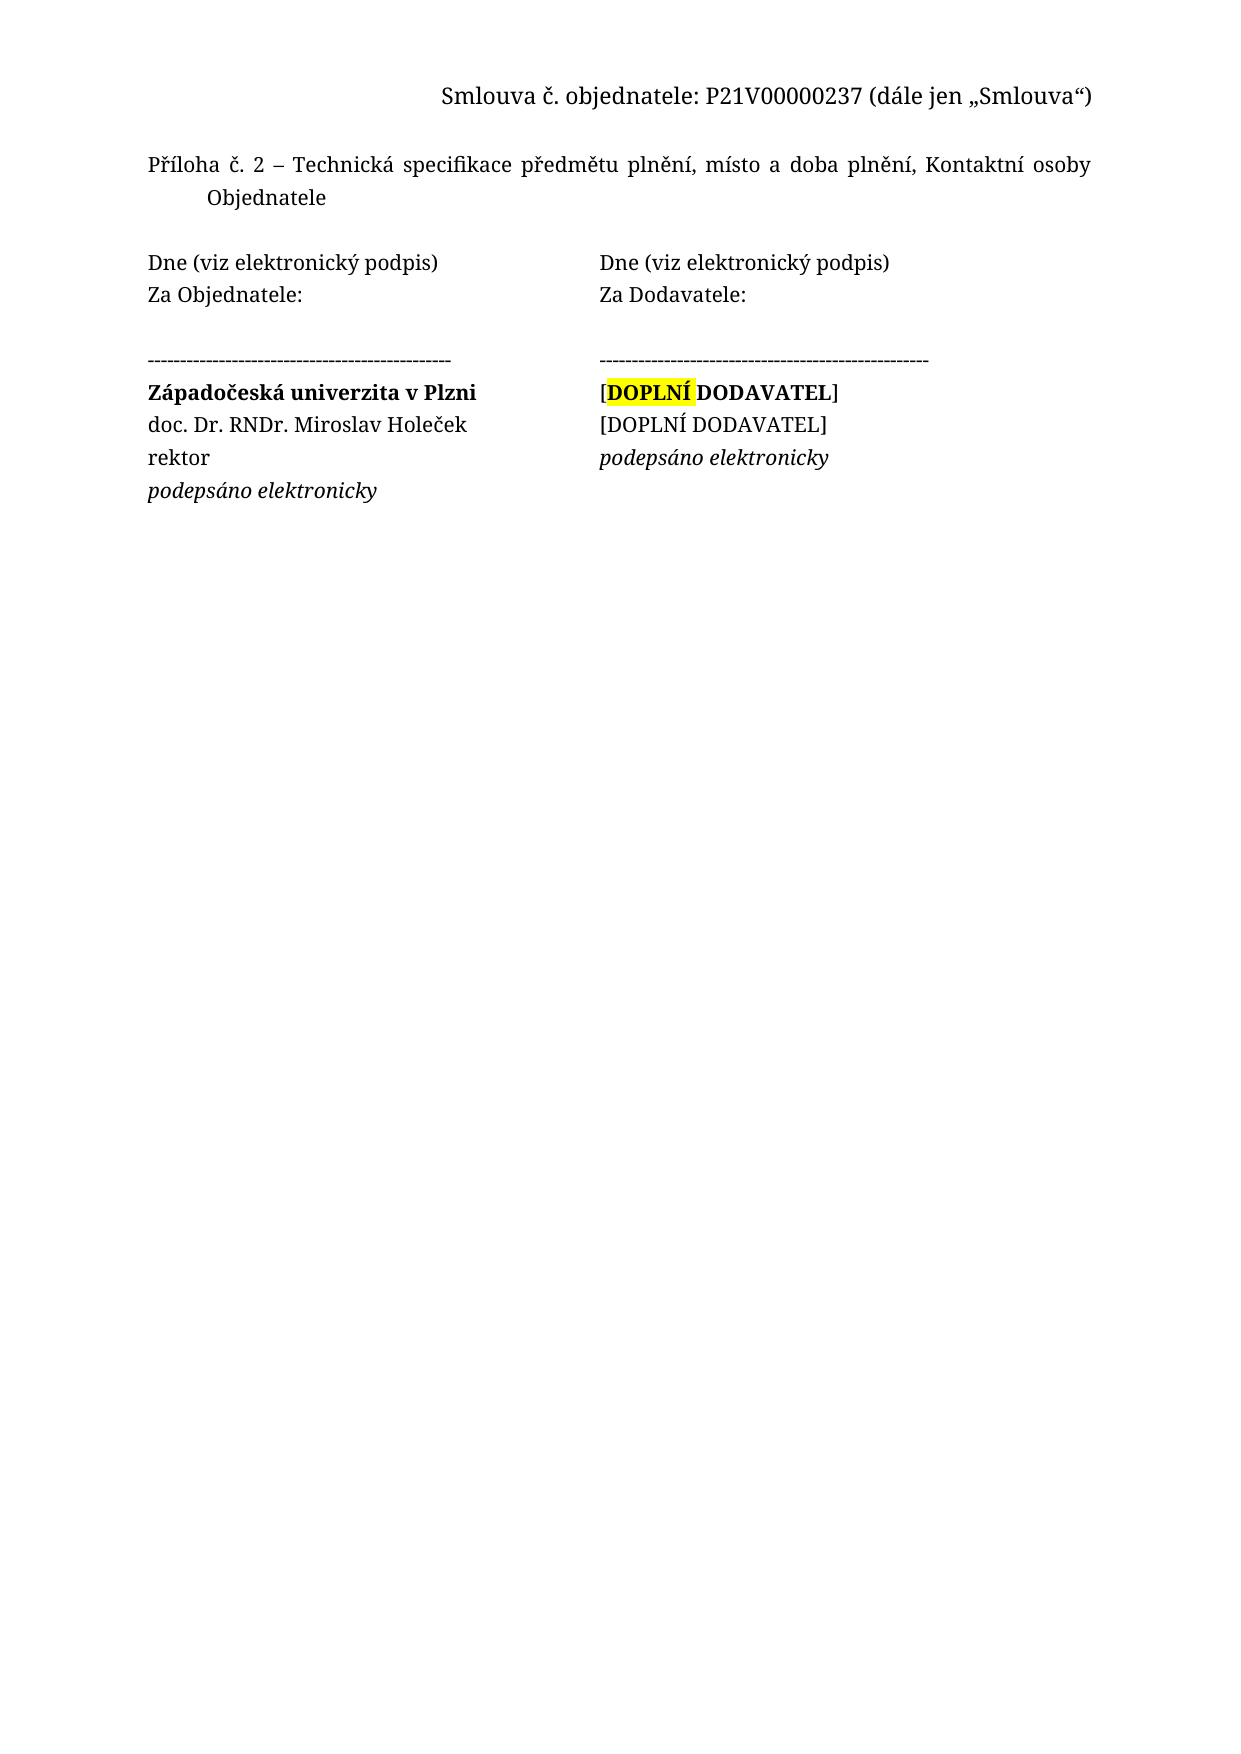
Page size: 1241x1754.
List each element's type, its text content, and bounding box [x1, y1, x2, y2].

text Příloha č. 2 – Technická specifikace předmětu plnění, místo a doba plnění, Kontaktní osoby Objednatele [148, 150, 1093, 211]
table_header Dne (viz elektronický podpis) Za Dodavatele: --------------------------------------------------- [DOPLNÍ DODAVATEL] [DOPLNÍ DODAVATEL] podepsáno elektronicky [588, 248, 1040, 508]
table_header Dne (viz elektronický podpis) Za Objednatele: ----------------------------------------------- Západočeská univerzita v Plzni doc. Dr. RNDr. Miroslav Holeček rektor podepsáno elektronicky [136, 248, 588, 508]
